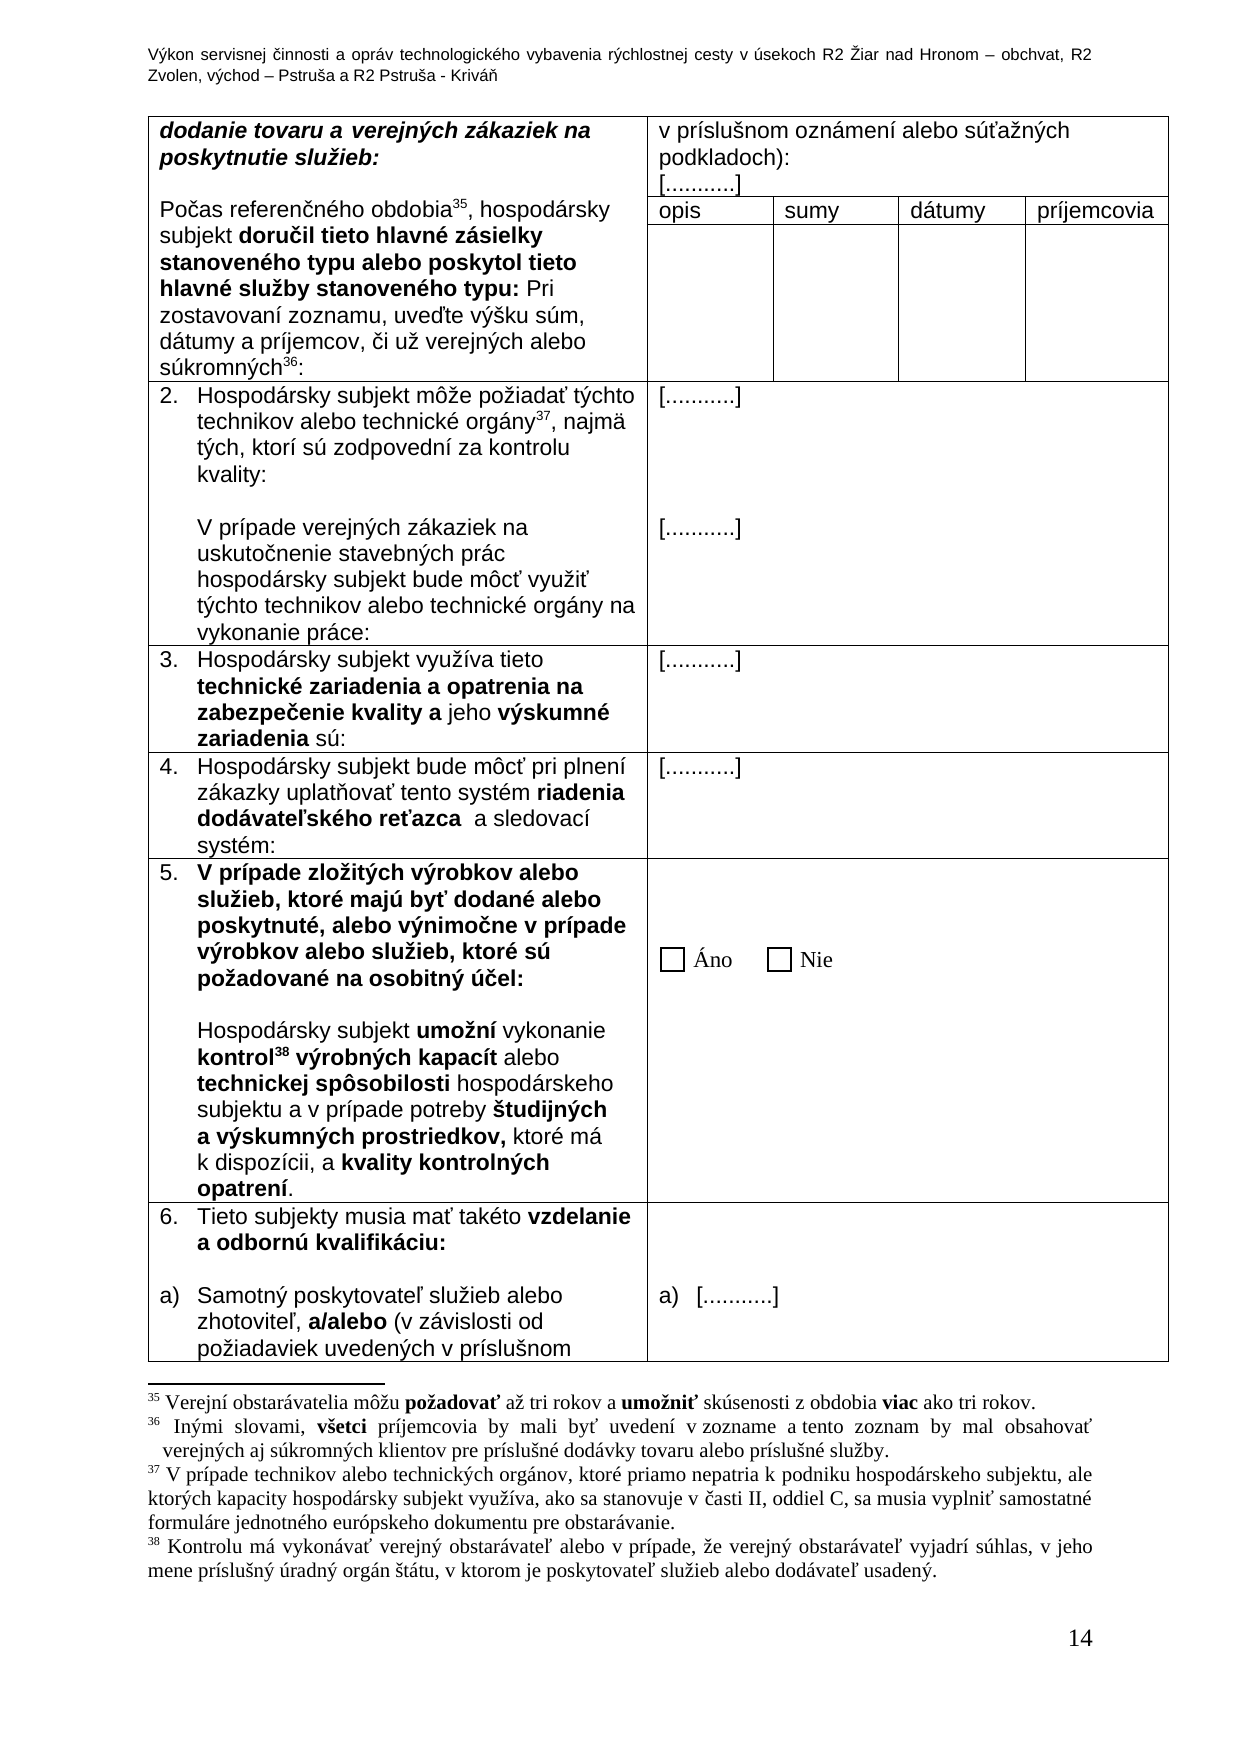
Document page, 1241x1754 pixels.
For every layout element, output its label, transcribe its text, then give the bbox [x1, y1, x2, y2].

table_cell [...........] [648, 753, 1168, 858]
table_cell [648, 859, 1168, 1202]
table_cell [...........] [...........] [648, 382, 1168, 645]
table_cell Hospodársky subjekt využíva tieto technické zariadenia a opatrenia na zabezpečenie kvality a jeho výskumné zariadenia sú: [149, 646, 647, 752]
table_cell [648, 1203, 1168, 1361]
table_cell [899, 225, 1025, 381]
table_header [149, 117, 647, 381]
table_cell opis [648, 197, 773, 223]
table_cell [774, 225, 898, 381]
table_cell príjemcovia [1026, 197, 1168, 223]
table_cell V prípade zložitých výrobkov alebo služieb, ktoré majú byť dodané alebo poskytnuté, alebo výnimočne v prípade výrobkov alebo služieb, ktoré sú požadované na osobitný účel: Hospodársky subjekt umožní vykonanie kontrol výrobných kapacít alebo technickej spôsobilosti hospodárskeho subjektu a v prípade potreby študijných a výskumných prostriedkov, ktoré má k dispozícii, a kvality kontrolných opatrení. [149, 859, 647, 1202]
table_cell [1026, 225, 1168, 381]
table_cell sumy [774, 197, 898, 223]
table_cell [648, 225, 773, 381]
table_cell Hospodársky subjekt bude môcť pri plnení zákazky uplatňovať tento systém riadenia dodávateľského reťazca a sledovací systém: [149, 753, 647, 858]
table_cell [149, 1203, 647, 1361]
table_cell dátumy [899, 197, 1025, 223]
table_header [648, 117, 1168, 196]
table_cell Hospodársky subjekt môže požiadať týchto technikov alebo technické orgány, najmä tých, ktorí sú zodpovední za kontrolu kvality: V prípade verejných zákaziek na uskutočnenie stavebných prác hospodársky subjekt bude môcť využiť týchto technikov alebo technické orgány na vykonanie práce: [149, 382, 647, 645]
table_cell [...........] [648, 646, 1168, 752]
